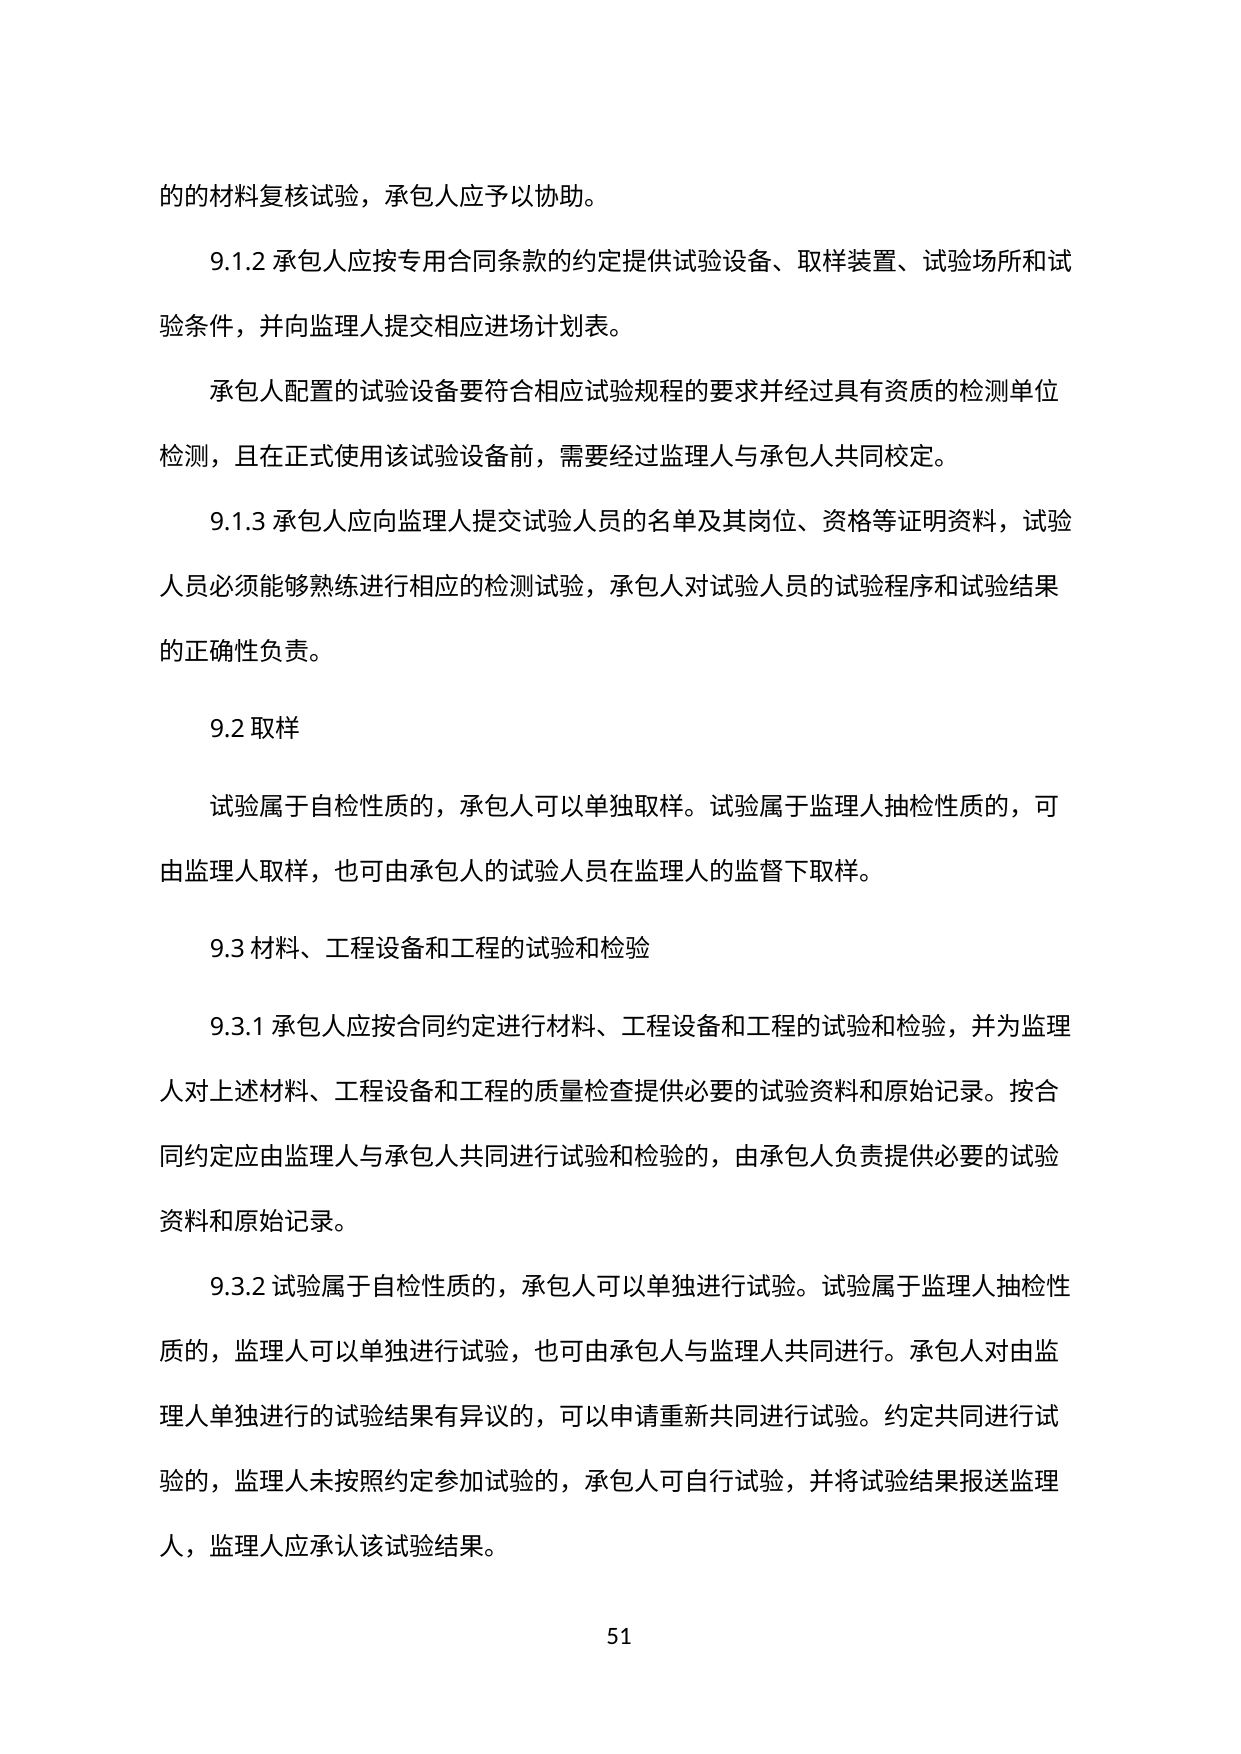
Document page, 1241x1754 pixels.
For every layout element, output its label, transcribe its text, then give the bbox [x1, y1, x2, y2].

text 试验属于自检性质的，承包人可以单独取样。试验属于监理人抽检性质的，可由监理人取样，也可由承包人的试验人员在监理人的监督下取样。 [159, 772, 1078, 902]
text 9.1.3 承包人应向监理人提交试验人员的名单及其岗位、资格等证明资料，试验人员必须能够熟练进行相应的检测试验，承包人对试验人员的试验程序和试验结果的正确性负责。 [159, 487, 1078, 682]
text 承包人配置的试验设备要符合相应试验规程的要求并经过具有资质的检测单位检测，且在正式使用该试验设备前，需要经过监理人与承包人共同校定。 [159, 357, 1078, 487]
text 9.3.2试验属于自检性质的，承包人可以单独进行试验。试验属于监理人抽检性质的，监理人可以单独进行试验，也可由承包人与监理人共同进行。承包人对由监理人单独进行的试验结果有异议的，可以申请重新共同进行试验。约定共同进行试验的，监理人未按照约定参加试验的，承包人可自行试验，并将试验结果报送监理人，监理人应承认该试验结果。 [159, 1252, 1078, 1577]
subtitle 9.3材料、工程设备和工程的试验和检验 [159, 914, 1078, 979]
subtitle 9.2取样 [159, 694, 1078, 759]
text 9.1.2 承包人应按专用合同条款的约定提供试验设备、取样装置、试验场所和试验条件，并向监理人提交相应进场计划表。 [159, 227, 1078, 357]
text 9.3.1承包人应按合同约定进行材料、工程设备和工程的试验和检验，并为监理人对上述材料、工程设备和工程的质量检查提供必要的试验资料和原始记录。按合同约定应由监理人与承包人共同进行试验和检验的，由承包人负责提供必要的试验资料和原始记录。 [159, 992, 1078, 1252]
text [159, 162, 1078, 227]
